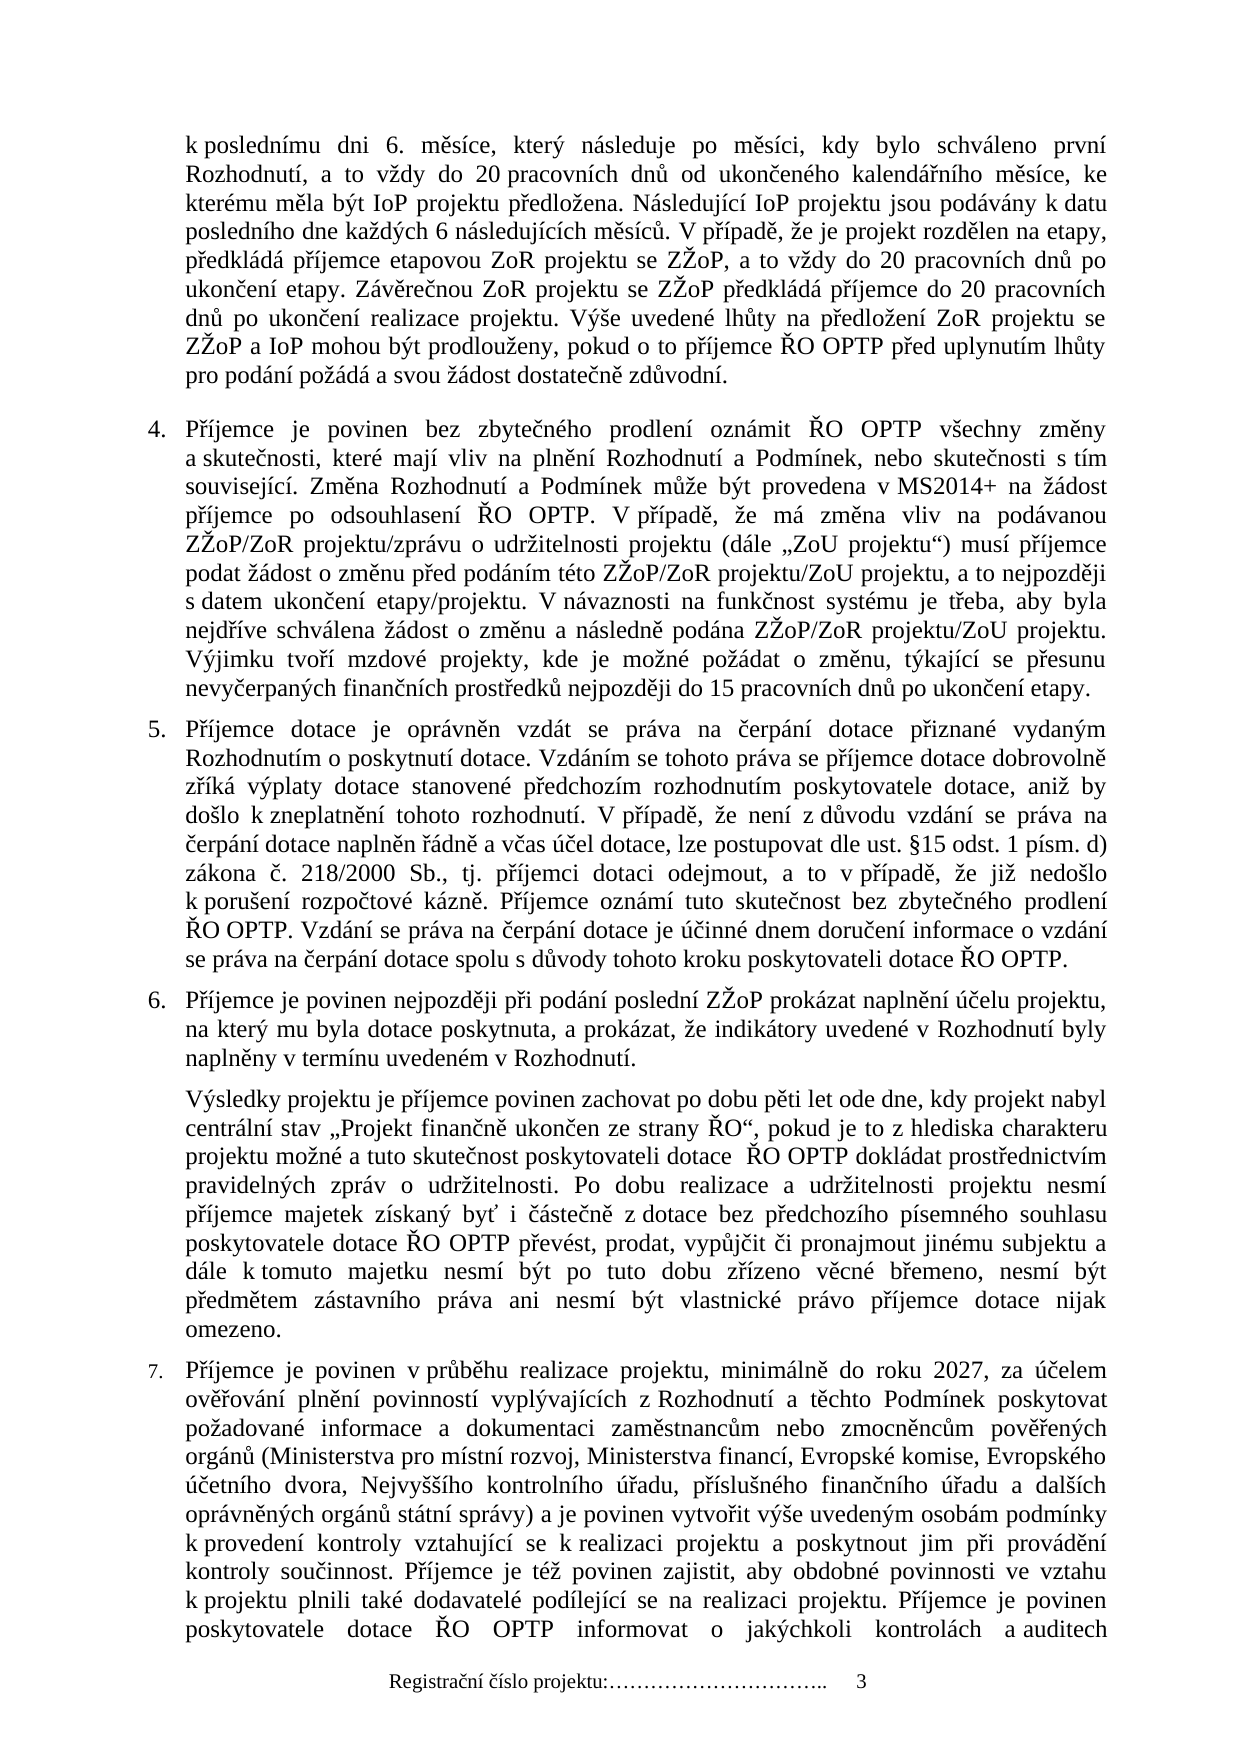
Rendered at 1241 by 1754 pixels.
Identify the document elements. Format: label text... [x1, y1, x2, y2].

list Příjemce je povinen nejpozději při podání poslední ZŽoP prokázat naplnění účelu projektu, na který mu byla dotace poskytnuta, a prokázat, že indikátory uvedené v Rozhodnutí byly naplněny v termínu uvedeném v Rozhodnutí. [148, 985, 1107, 1071]
list Příjemce dotace je oprávněn vzdát se práva na čerpání dotace přiznané vydaným Rozhodnutím o poskytnutí dotace. Vzdáním se tohoto práva se příjemce dotace dobrovolně zříká výplaty dotace stanovené předchozím rozhodnutím poskytovatele dotace, aniž by došlo k zneplatnění tohoto rozhodnutí. V případě, že není z důvodu vzdání se práva na čerpání dotace naplněn řádně a včas účel dotace, lze postupovat dle ust. §15 odst. 1 písm. d) zákona č. 218/2000 Sb., tj. příjemci dotaci odejmout, a to v případě, že již nedošlo k porušení rozpočtové kázně. Příjemce oznámí tuto skutečnost bez zbytečného prodlení ŘO OPTP. Vzdání se práva na čerpání dotace je účinné dnem doručení informace o vzdání se práva na čerpání dotace spolu s důvody tohoto kroku poskytovateli dotace ŘO OPTP. [148, 714, 1107, 973]
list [148, 130, 1107, 389]
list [148, 1355, 1107, 1643]
list Příjemce je povinen bez zbytečného prodlení oznámit ŘO OPTP všechny změny a skutečnosti, které mají vliv na plnění Rozhodnutí a Podmínek, nebo skutečnosti s tím související. Změna Rozhodnutí a Podmínek může být provedena v MS2014+ na žádost příjemce po odsouhlasení ŘO OPTP. V případě, že má změna vliv na podávanou ZŽoP/ZoR projektu/zprávu o udržitelnosti projektu (dále „ZoU projektu“) musí příjemce podat žádost o změnu před podáním této ZŽoP/ZoR projektu/ZoU projektu, a to nejpozději s datem ukončení etapy/projektu. V návaznosti na funkčnost systému je třeba, aby byla nejdříve schválena žádost o změnu a následně podána ZŽoP/ZoR projektu/ZoU projektu. Výjimku tvoří mzdové projekty, kde je možné požádat o změnu, týkající se přesunu nevyčerpaných finančních prostředků nejpozději do 15 pracovních dnů po ukončení etapy. [148, 414, 1107, 701]
text Výsledky projektu je příjemce povinen zachovat po dobu pěti let ode dne, kdy projekt nabyl centrální stav „Projekt finančně ukončen ze strany ŘO“, pokud je to z hlediska charakteru projektu možné a tuto skutečnost poskytovateli dotace ŘO OPTP dokládat prostřednictvím pravidelných zpráv o udržitelnosti. Po dobu realizace a udržitelnosti projektu nesmí příjemce majetek získaný byť i částečně z dotace bez předchozího písemného souhlasu poskytovatele dotace ŘO OPTP převést, prodat, vypůjčit či pronajmout jinému subjektu a dále k tomuto majetku nesmí být po tuto dobu zřízeno věcné břemeno, nesmí být předmětem zástavního práva ani nesmí být vlastnické právo příjemce dotace nijak omezeno. [185, 1084, 1107, 1343]
